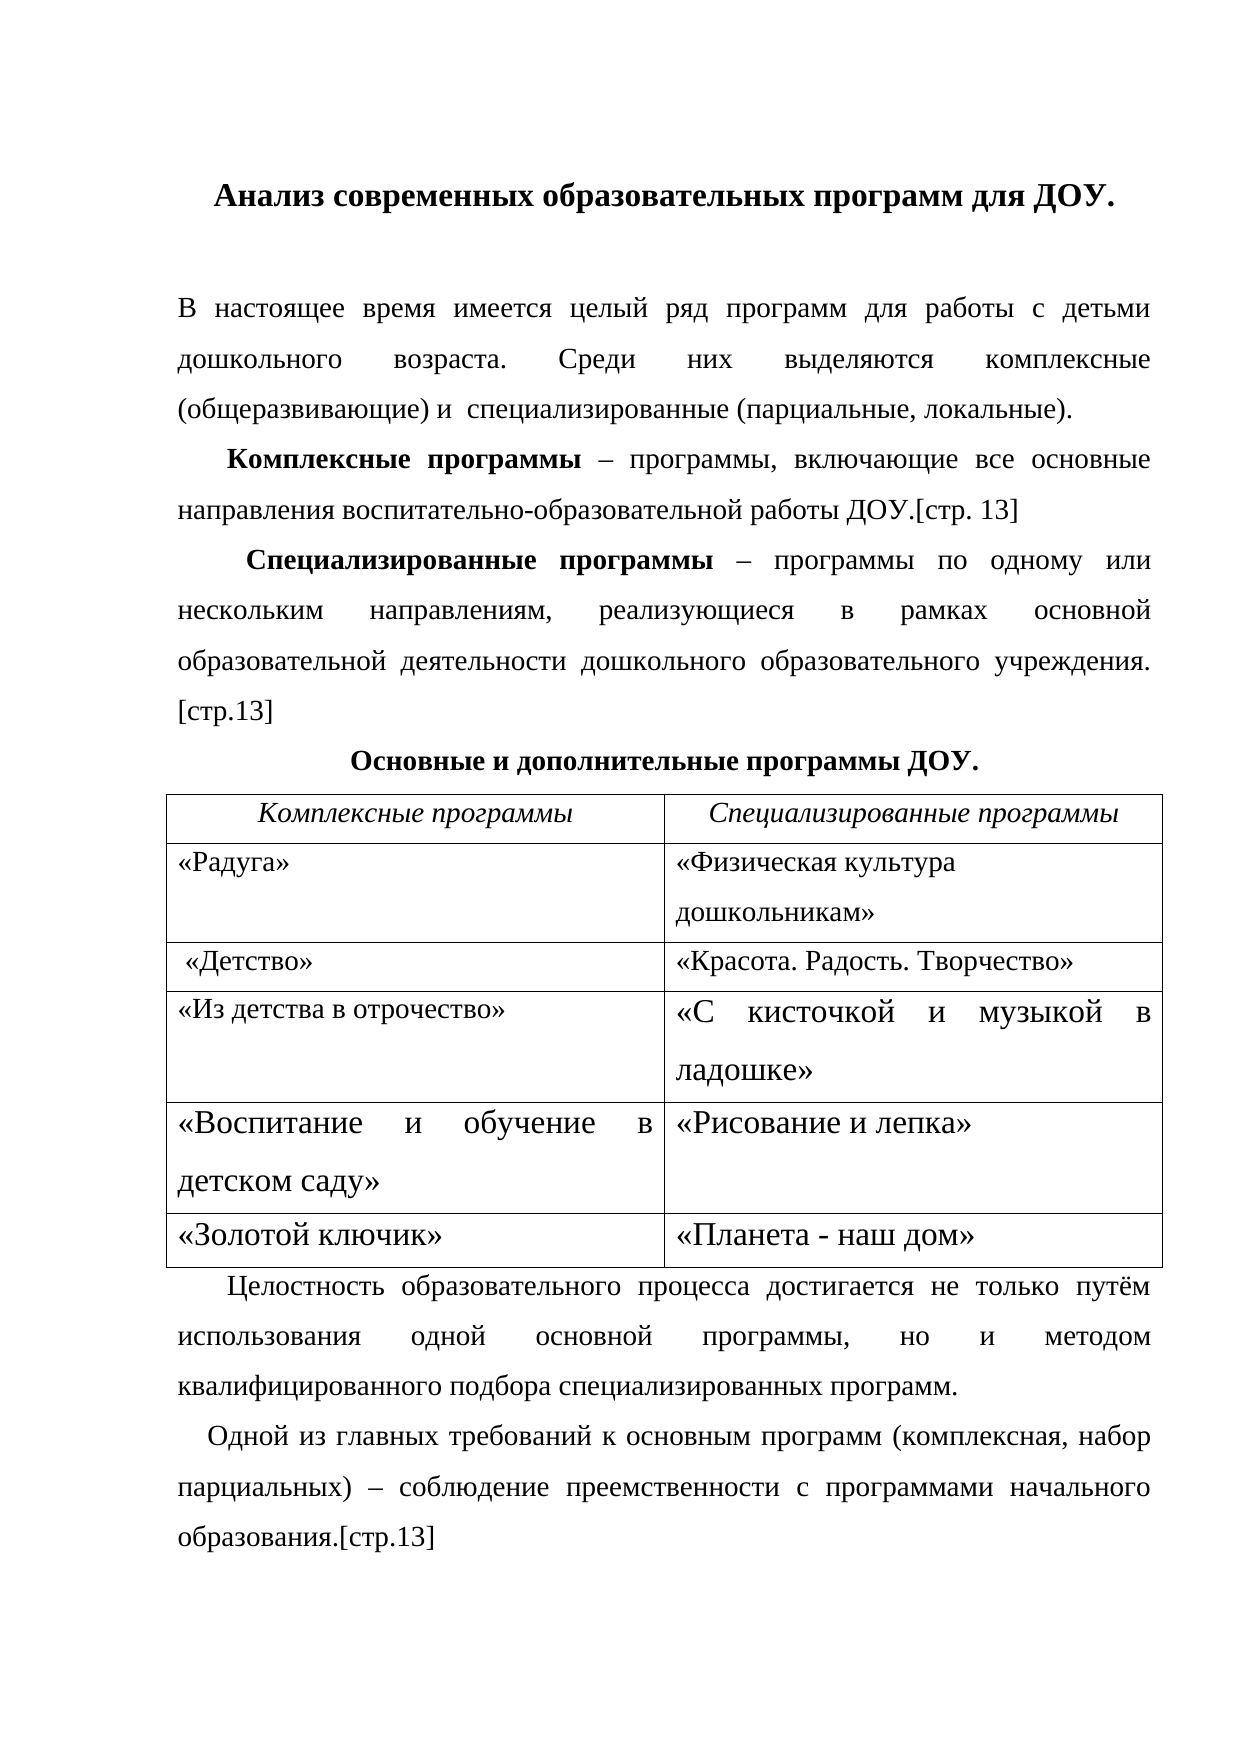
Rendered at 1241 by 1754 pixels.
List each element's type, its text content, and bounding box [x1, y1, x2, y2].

text Целостность образовательного процесса достигается не только путём использования одной основной программы, но и методом квалифицированного подбора специализированных программ. [177, 1268, 1152, 1402]
text Основные и дополнительные программы ДОУ. [177, 743, 1152, 777]
text Анализ современных образовательных программ для ДОУ. [177, 176, 1152, 214]
table_cell «Радуга» [167, 844, 664, 942]
text Одной из главных требований к основным программ (комплексная, набор парциальных) – соблюдение преемственности с программами начального образования.[стр.13] [177, 1418, 1152, 1553]
table_cell «Физическая культура дошкольникам» [665, 844, 1162, 942]
table_header Комплексные программы [167, 795, 664, 843]
table_cell «С кисточкой и музыкой в ладошке» [665, 992, 1162, 1102]
table_cell «Детство» [167, 943, 664, 991]
table_cell «Планета - наш дом» [665, 1214, 1162, 1267]
table_cell «Рисование и лепка» [665, 1103, 1162, 1213]
table_header Специализированные программы [665, 795, 1162, 843]
text В настоящее время имеется целый ряд программ для работы с детьми дошкольного возраста. Среди них выделяются комплексные (общеразвивающие) и специализированные (парциальные, локальные). [177, 291, 1152, 425]
table_cell «Красота. Радость. Творчество» [665, 943, 1162, 991]
table_cell «Золотой ключик» [167, 1214, 664, 1267]
text Комплексные программы – программы, включающие все основные направления воспитательно-образовательной работы ДОУ.[стр. 13] [177, 442, 1152, 525]
text Специализированные программы – программы по одному или нескольким направлениям, реализующиеся в рамках основной образовательной деятельности дошкольного образовательного учреждения.[стр.13] [177, 542, 1152, 727]
table_cell «Воспитание и обучение в детском саду» [167, 1103, 664, 1213]
table_cell «Из детства в отрочество» [167, 992, 664, 1102]
